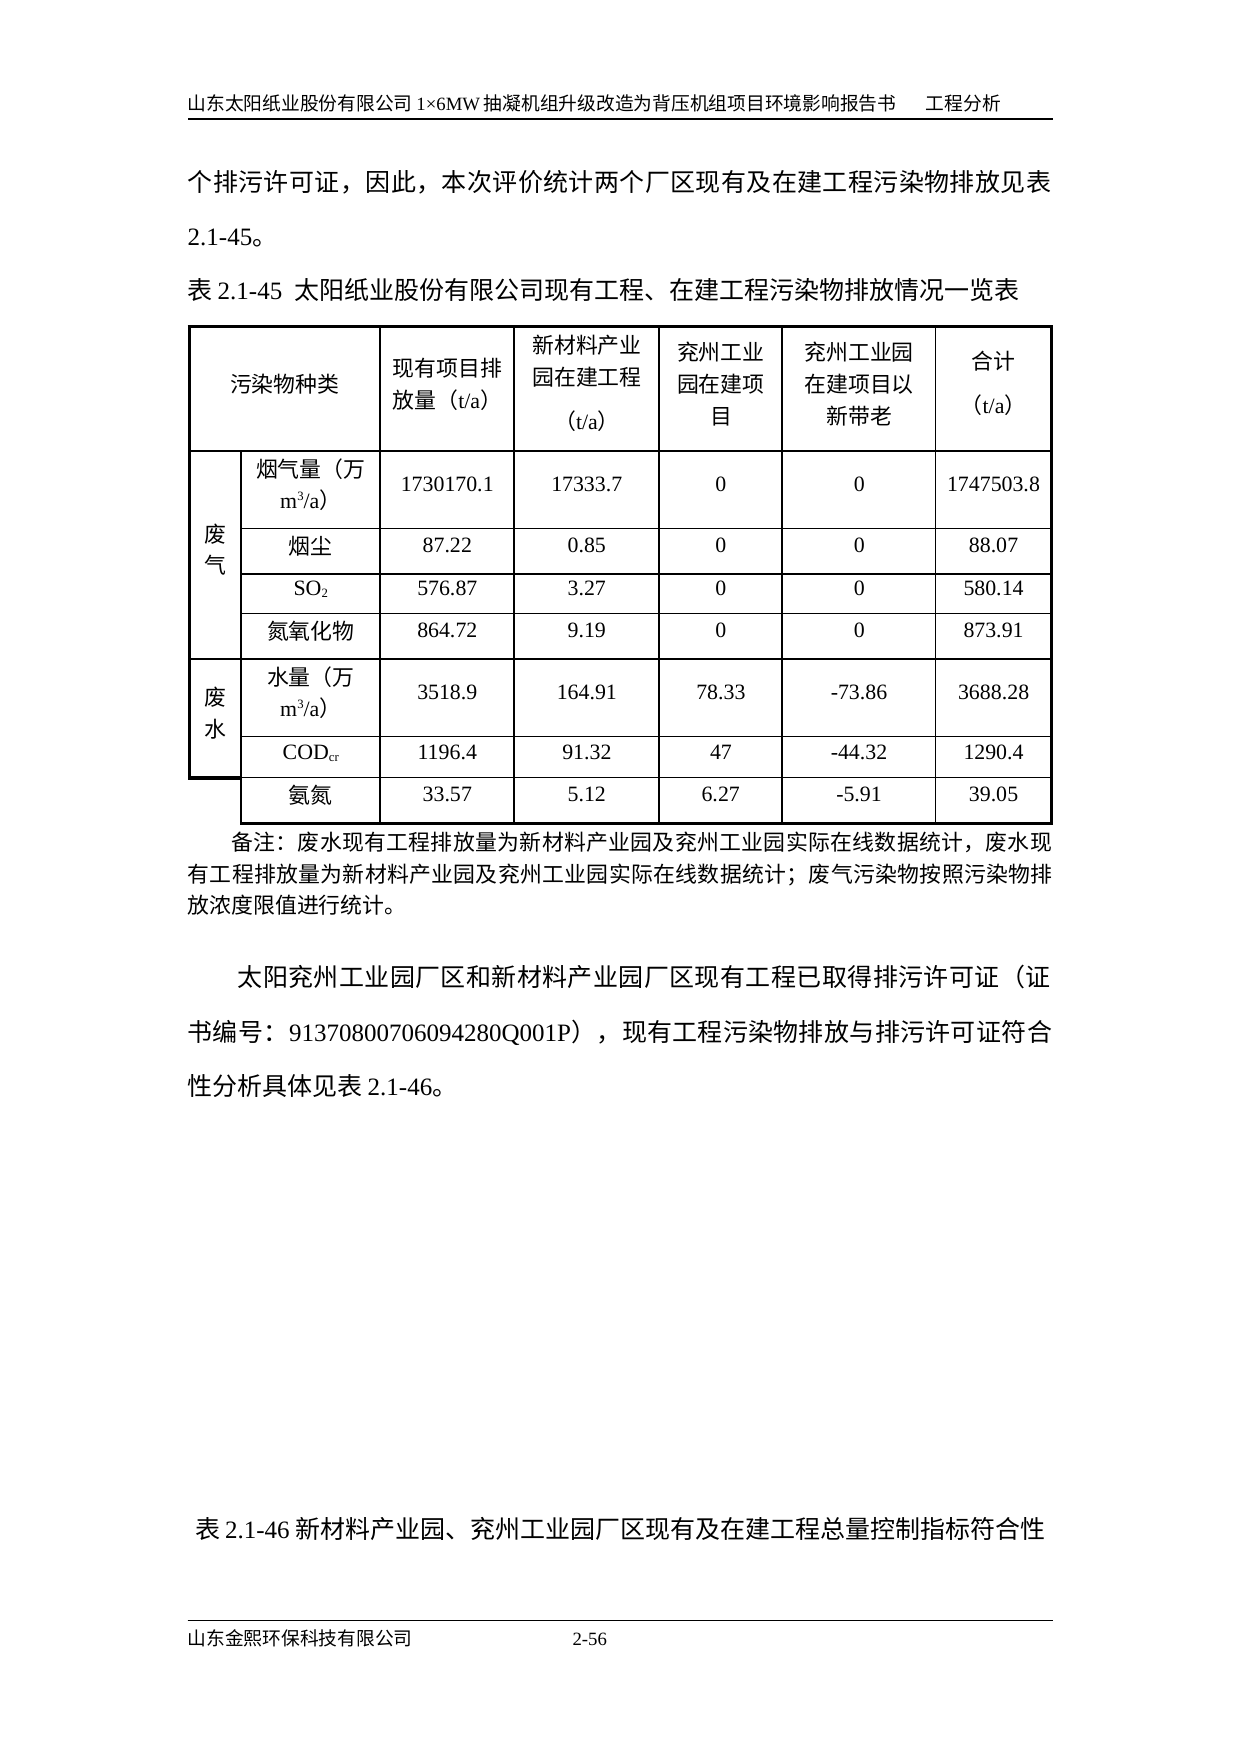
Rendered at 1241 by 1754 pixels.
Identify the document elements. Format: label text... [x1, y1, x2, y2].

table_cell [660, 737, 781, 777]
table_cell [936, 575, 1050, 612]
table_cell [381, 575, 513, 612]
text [187, 162, 1053, 253]
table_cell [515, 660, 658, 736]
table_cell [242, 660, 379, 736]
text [187, 1509, 1053, 1545]
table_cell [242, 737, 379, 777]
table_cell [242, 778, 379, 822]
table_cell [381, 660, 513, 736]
text 太阳兖州工业园厂区和新材料产业园厂区现有工程已取得排污许可证（证书编号：91370800706094280Q001P），现有工程污染物排放与排污许可证符合性分析具体见表2.1-46。 [187, 958, 1053, 1103]
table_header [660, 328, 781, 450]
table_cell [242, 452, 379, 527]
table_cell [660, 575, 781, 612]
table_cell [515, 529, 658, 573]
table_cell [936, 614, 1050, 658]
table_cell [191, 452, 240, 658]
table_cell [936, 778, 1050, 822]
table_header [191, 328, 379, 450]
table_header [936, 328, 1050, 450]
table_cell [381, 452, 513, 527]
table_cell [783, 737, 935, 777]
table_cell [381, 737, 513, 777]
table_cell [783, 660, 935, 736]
text 表2.1-45 太阳纸业股份有限公司现有工程、在建工程污染物排放情况一览表 [187, 271, 1053, 307]
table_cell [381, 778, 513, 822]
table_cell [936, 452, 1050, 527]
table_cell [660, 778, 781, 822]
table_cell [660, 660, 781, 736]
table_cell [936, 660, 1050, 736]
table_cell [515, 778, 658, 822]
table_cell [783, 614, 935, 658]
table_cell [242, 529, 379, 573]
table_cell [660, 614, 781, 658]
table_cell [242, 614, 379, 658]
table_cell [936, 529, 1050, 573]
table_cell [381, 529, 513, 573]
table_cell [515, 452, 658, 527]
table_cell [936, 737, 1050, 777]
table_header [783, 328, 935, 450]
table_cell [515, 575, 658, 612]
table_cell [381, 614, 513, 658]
text 备注：废水现有工程排放量为新材料产业园及兖州工业园实际在线数据统计，废水现有工程排放量为新材料产业园及兖州工业园实际在线数据统计；废气污染物按照污染物排放浓度限值进行统计。 [187, 825, 1053, 920]
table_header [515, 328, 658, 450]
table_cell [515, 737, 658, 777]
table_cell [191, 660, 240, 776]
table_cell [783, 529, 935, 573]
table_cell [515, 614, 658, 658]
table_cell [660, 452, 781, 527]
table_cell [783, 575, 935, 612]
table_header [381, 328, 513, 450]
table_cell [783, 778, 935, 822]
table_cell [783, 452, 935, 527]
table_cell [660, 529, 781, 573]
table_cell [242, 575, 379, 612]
